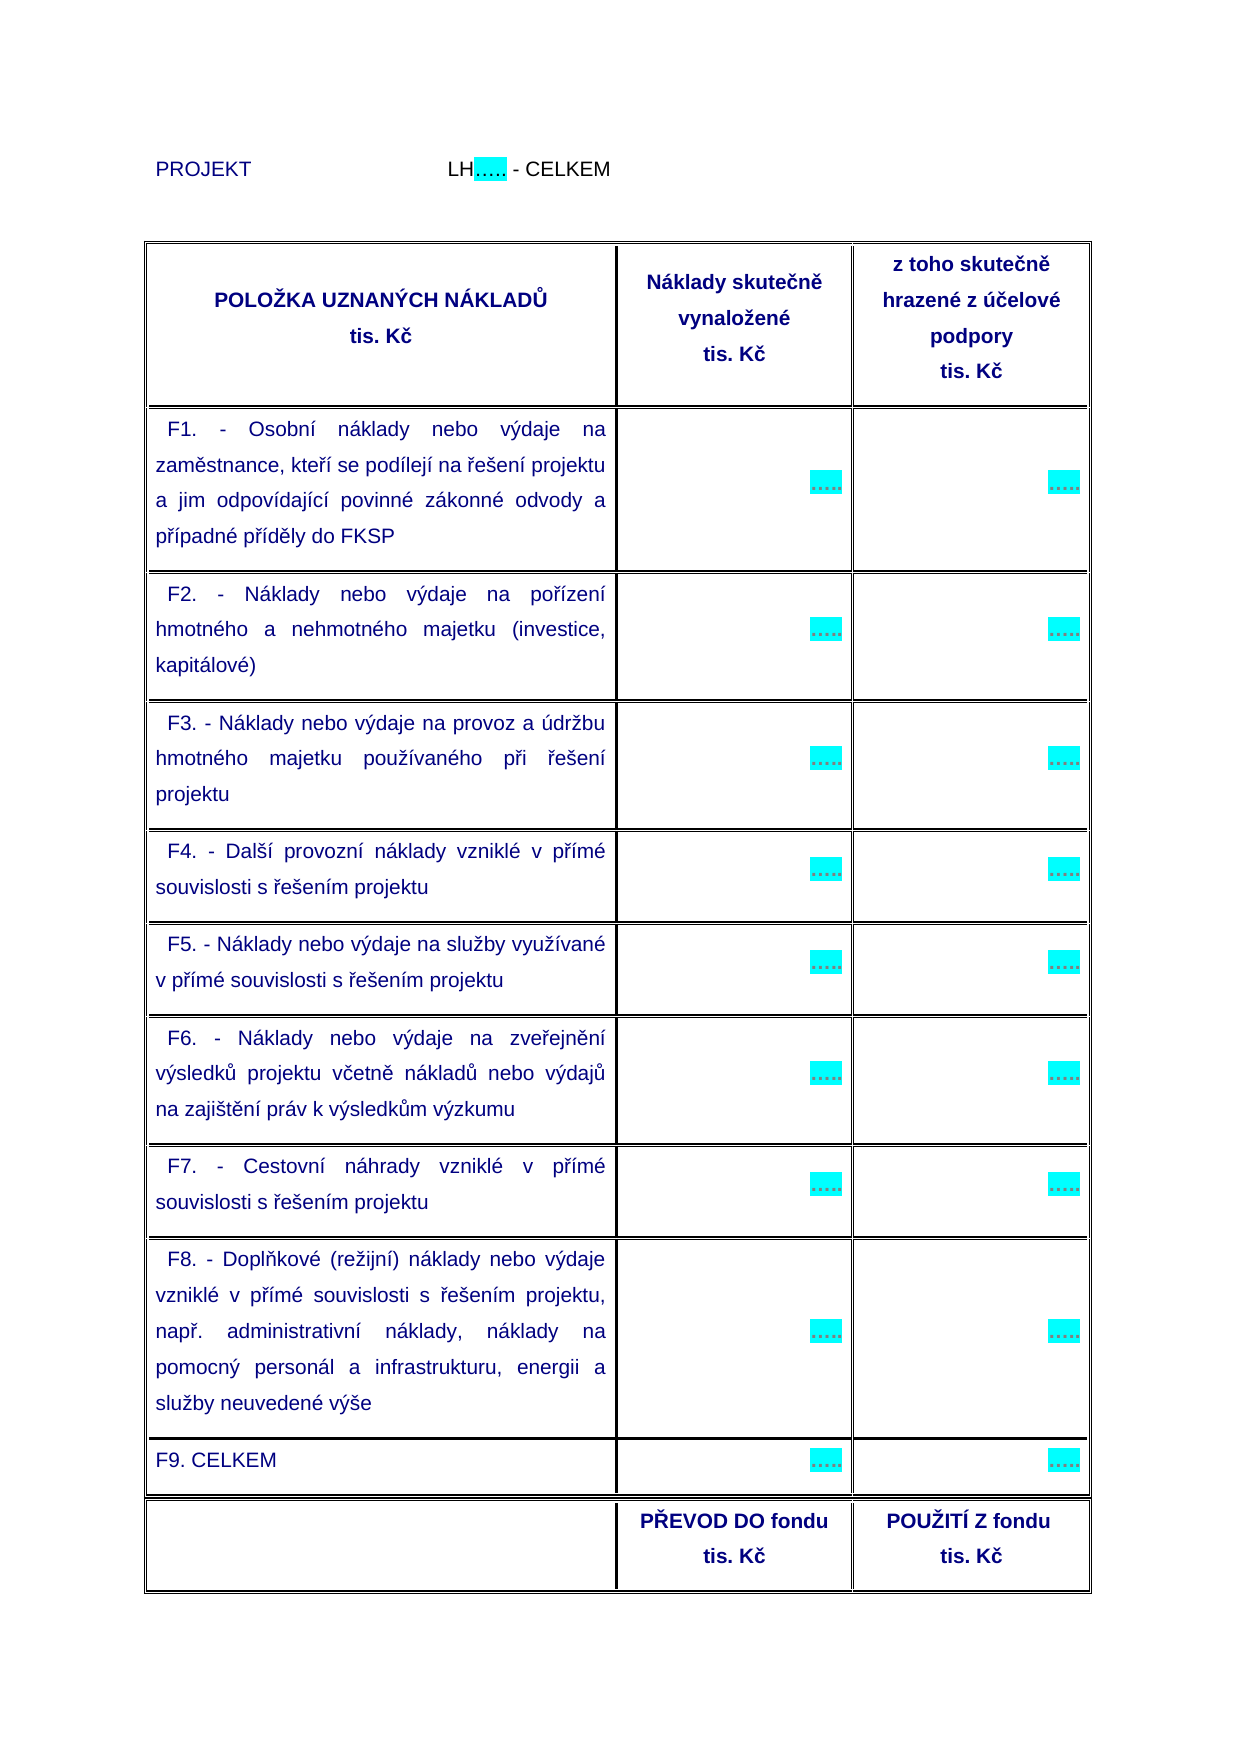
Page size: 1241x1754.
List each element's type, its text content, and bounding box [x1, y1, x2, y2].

table_cell ….. [853, 1437, 1089, 1494]
table_cell ….. [854, 1143, 1089, 1236]
table_header Náklady skutečně vynaložené tis. Kč [616, 244, 852, 405]
table_cell LH….. - CELKEM [430, 148, 1091, 204]
table_cell F3. - Náklady nebo výdaje na provoz a údržbu hmotného majetku používaného při řešení projektu [147, 699, 615, 828]
table_cell ….. [618, 832, 851, 921]
table_header z toho skutečně hrazené z účelové podpory tis. Kč [853, 244, 1089, 405]
table_cell ….. [618, 703, 851, 828]
table_cell ….. [618, 409, 851, 570]
table_cell ….. [618, 574, 851, 699]
table_header [147, 1501, 616, 1590]
table_cell ….. [618, 1018, 851, 1143]
table_cell F5. - Náklady nebo výdaje na služby využívané v přímé souvislosti s řešením projektu [147, 921, 615, 1014]
table_cell F6. - Náklady nebo výdaje na zveřejnění výsledků projektu včetně nákladů nebo výdajů na zajištění práv k výsledkům výzkumu [147, 1014, 615, 1143]
table_cell F8. - Doplňkové (režijní) náklady nebo výdaje vzniklé v přímé souvislosti s řešením projektu, např. administrativní náklady, náklady na pomocný personál a infrastrukturu, energii a služby neuvedené výše [147, 1236, 615, 1437]
table_cell ….. [618, 1240, 851, 1437]
table_cell ….. [854, 405, 1089, 570]
table_header POUŽITÍ Z fondu tis. Kč [853, 1501, 1089, 1590]
table_cell ….. [854, 570, 1089, 699]
table_cell PROJEKT [146, 148, 430, 204]
table_cell F7. - Cestovní náhrady vzniklé v přímé souvislosti s řešením projektu [147, 1143, 615, 1236]
table_cell ….. [854, 699, 1089, 828]
table_cell ….. [616, 1440, 852, 1494]
table_cell F2. - Náklady nebo výdaje na pořízení hmotného a nehmotného majetku (investice, kapitálové) [147, 570, 615, 699]
table_cell ….. [854, 1236, 1089, 1437]
table_cell ….. [854, 828, 1089, 921]
table_cell ….. [618, 925, 851, 1014]
table_header POLOŽKA UZNANÝCH NÁKLADŮ tis. Kč [147, 244, 616, 405]
table_header PŘEVOD DO fondu tis. Kč [616, 1501, 852, 1590]
table_cell F9. CELKEM [147, 1437, 616, 1494]
table_cell ….. [618, 1147, 851, 1236]
table_cell F1. - Osobní náklady nebo výdaje na zaměstnance, kteří se podílejí na řešení projektu a jim odpovídající povinné zákonné odvody a případné příděly do FKSP [147, 405, 615, 570]
table_cell F4. - Další provozní náklady vzniklé v přímé souvislosti s řešením projektu [147, 828, 615, 921]
table_cell ….. [854, 1014, 1089, 1143]
table_cell ….. [854, 921, 1089, 1014]
